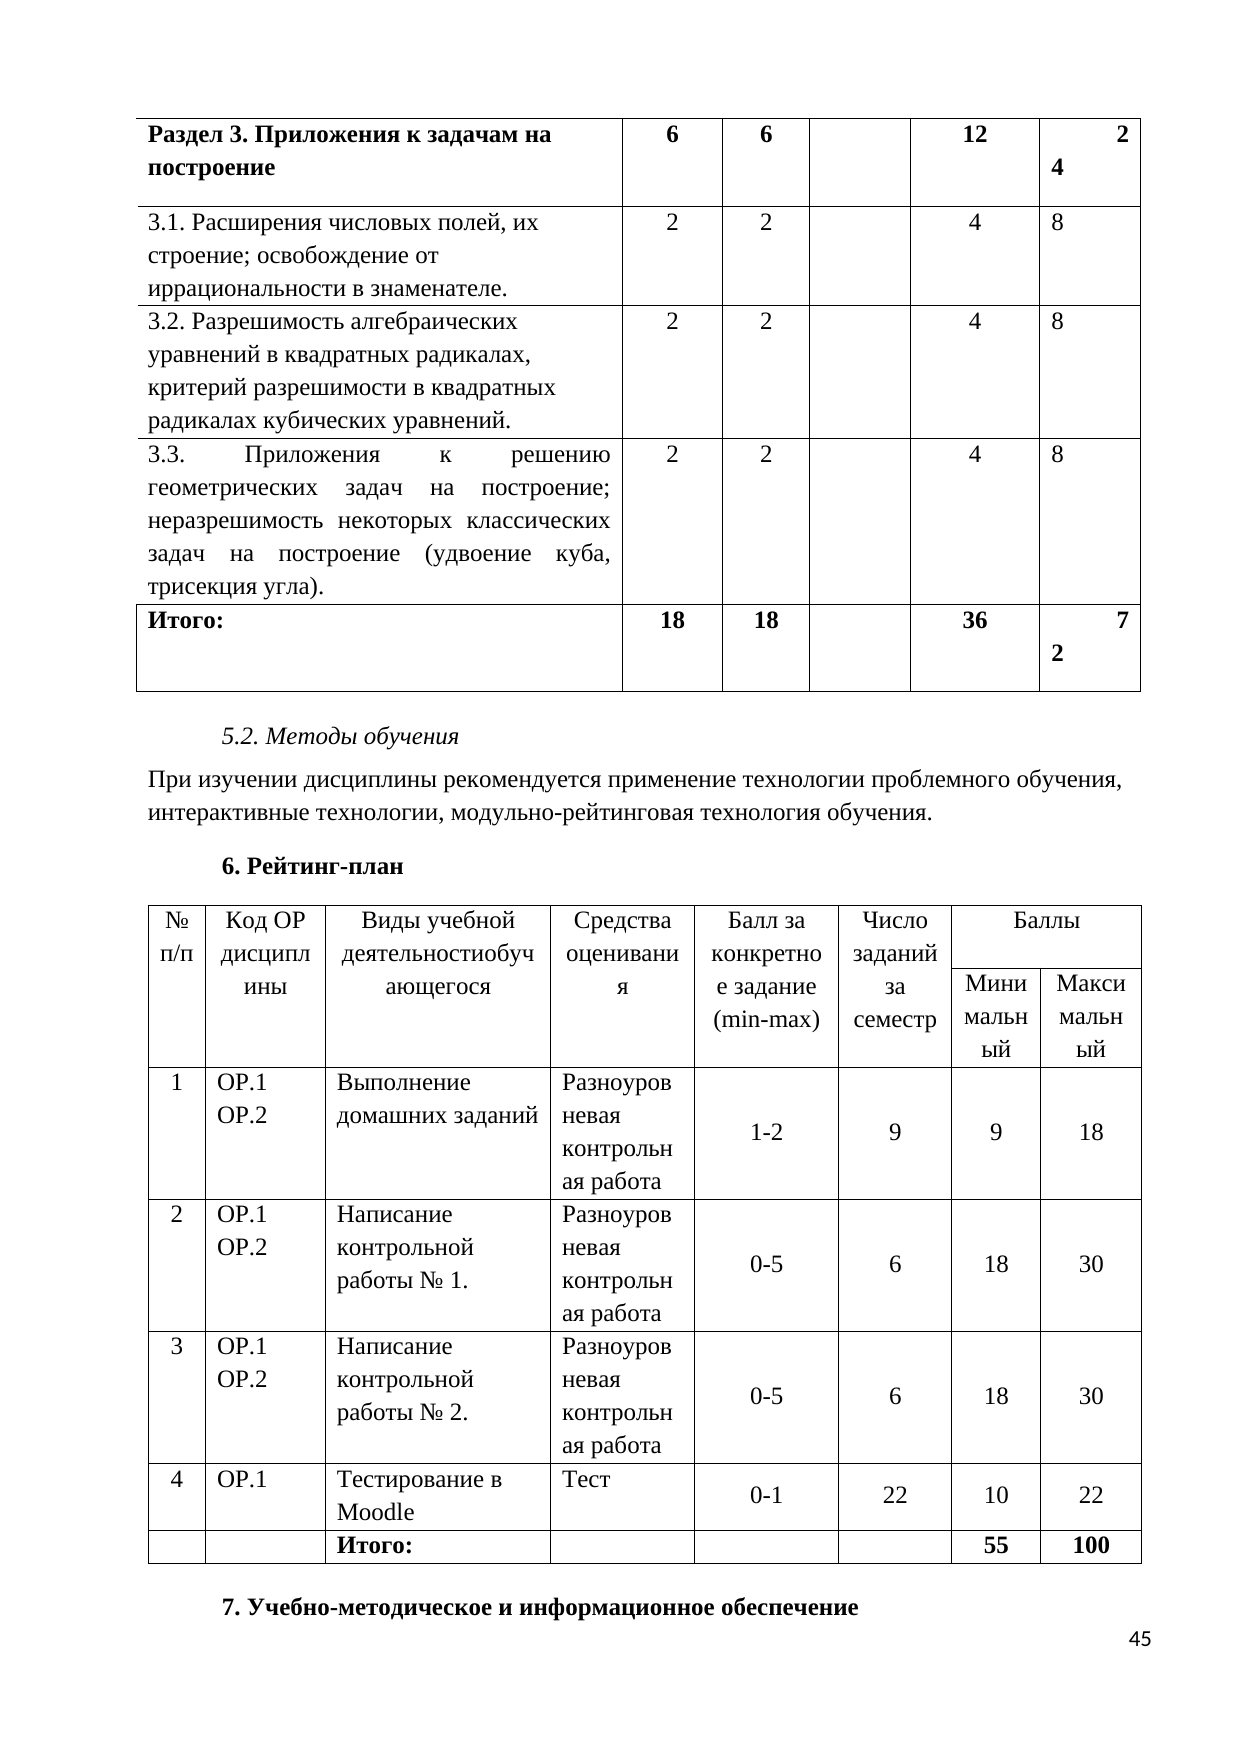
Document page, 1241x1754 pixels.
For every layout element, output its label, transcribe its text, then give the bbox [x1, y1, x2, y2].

table_cell 55 [952, 1531, 1040, 1563]
table_cell Написание контрольной работы № 2. [326, 1332, 550, 1463]
table_cell 6 [839, 1200, 951, 1331]
table_cell [695, 1531, 838, 1563]
table_cell 3.2. Разрешимость алгебраических уравнений в квадратных радикалах, критерий разрешимости в квадратных радикалах кубических уравнений. [136, 305, 622, 438]
table_cell 0-5 [695, 1332, 838, 1463]
table_cell 3.1. Расширения числовых полей, их строение; освобождение от иррациональности в знаменателе. [136, 206, 622, 305]
table_cell 8 [1040, 439, 1140, 604]
table_cell 2 [623, 306, 722, 438]
table_cell 72 [1040, 605, 1140, 691]
table_cell Разноуровневая контрольная работа [551, 1068, 694, 1199]
table_cell 24 [1040, 119, 1140, 206]
table_cell [149, 1531, 205, 1563]
table_cell Максимальный [1041, 969, 1141, 1067]
table_cell 22 [1041, 1464, 1141, 1530]
table_header Виды учебной деятельностиобучающегося [326, 906, 550, 1067]
table_cell Итого: [326, 1531, 550, 1563]
table_cell Раздел 3. Приложения к задачам на построение [136, 119, 622, 206]
table_cell 30 [1041, 1200, 1141, 1331]
table_cell 18 [952, 1200, 1040, 1331]
table_cell [810, 605, 910, 691]
table_cell 4 [149, 1464, 205, 1530]
table_cell ОР.1 ОР.2 [206, 1200, 325, 1331]
table_cell Тест [551, 1464, 694, 1530]
table_header Код ОР дисциплины [206, 906, 325, 1067]
table_cell 9 [839, 1068, 951, 1199]
table_cell Разноуровневая контрольная работа [551, 1332, 694, 1463]
text 5.2. Методы обучения [148, 721, 1152, 750]
table_cell [810, 119, 910, 206]
table_cell 3.3. Приложения к решению геометрических задач на построение; неразрешимость некоторых классических задач на построение (удвоение куба, трисекция угла). [136, 438, 622, 604]
table_cell 2 [149, 1200, 205, 1331]
table_cell 2 [623, 439, 722, 604]
table_cell 100 [1041, 1531, 1141, 1563]
table_header № п/п [149, 906, 205, 1067]
table_cell ОР.1 ОР.2 [206, 1068, 325, 1199]
table_cell Итого: [137, 605, 622, 691]
table_cell 0-5 [695, 1200, 838, 1331]
table_header Баллы [952, 906, 1141, 967]
table_cell ОР.1 ОР.2 [206, 1332, 325, 1463]
table_cell 1 [149, 1068, 205, 1199]
table_cell 8 [1040, 207, 1140, 305]
table_cell [810, 207, 910, 305]
table_cell 6 [623, 119, 722, 206]
table_cell 3 [149, 1332, 205, 1463]
text 7. Учебно-методическое и информационное обеспечение [148, 1592, 1152, 1621]
table_cell [839, 1531, 951, 1563]
text При изучении дисциплины рекомендуется применение технологии проблемного обучения, интерактивные технологии, модульно-рейтинговая технология обучения. [148, 764, 1152, 826]
table_cell 30 [1041, 1332, 1141, 1463]
table_cell 9 [952, 1068, 1040, 1199]
table_cell 0-1 [695, 1464, 838, 1530]
table_cell 2 [723, 439, 809, 604]
text 6. Рейтинг-план [148, 851, 1152, 880]
table_cell 36 [911, 605, 1039, 691]
table_cell 8 [1040, 306, 1140, 438]
table_cell 2 [623, 207, 722, 305]
table_cell Минимальный [952, 969, 1040, 1067]
table_cell 12 [911, 119, 1039, 206]
table_cell 2 [723, 306, 809, 438]
table_cell 10 [952, 1464, 1040, 1530]
table_cell 1-2 [695, 1068, 838, 1199]
table_cell Написание контрольной работы № 1. [326, 1200, 550, 1331]
table_cell 4 [911, 306, 1039, 438]
table_cell 4 [911, 207, 1039, 305]
table_cell Выполнение домашних заданий [326, 1068, 550, 1199]
table_cell 18 [723, 605, 809, 691]
table_header Число заданий за семестр [839, 906, 951, 1067]
table_cell [810, 306, 910, 438]
table_cell 18 [952, 1332, 1040, 1463]
table_cell ОР.1 [206, 1464, 325, 1530]
table_cell 18 [1041, 1068, 1141, 1199]
table_cell 18 [623, 605, 722, 691]
table_cell 4 [911, 439, 1039, 604]
table_cell [810, 439, 910, 604]
table_cell 22 [839, 1464, 951, 1530]
table_cell Тестирование в Moodle [326, 1464, 550, 1530]
table_cell 6 [839, 1332, 951, 1463]
table_header Средства оценивания [551, 906, 694, 1067]
table_header Балл за конкретное задание (min-max) [695, 906, 838, 1067]
table_cell 2 [723, 207, 809, 305]
table_cell Разноуровневая контрольная работа [551, 1200, 694, 1331]
table_cell 6 [723, 119, 809, 206]
table_cell [206, 1531, 325, 1563]
table_cell [551, 1531, 694, 1563]
